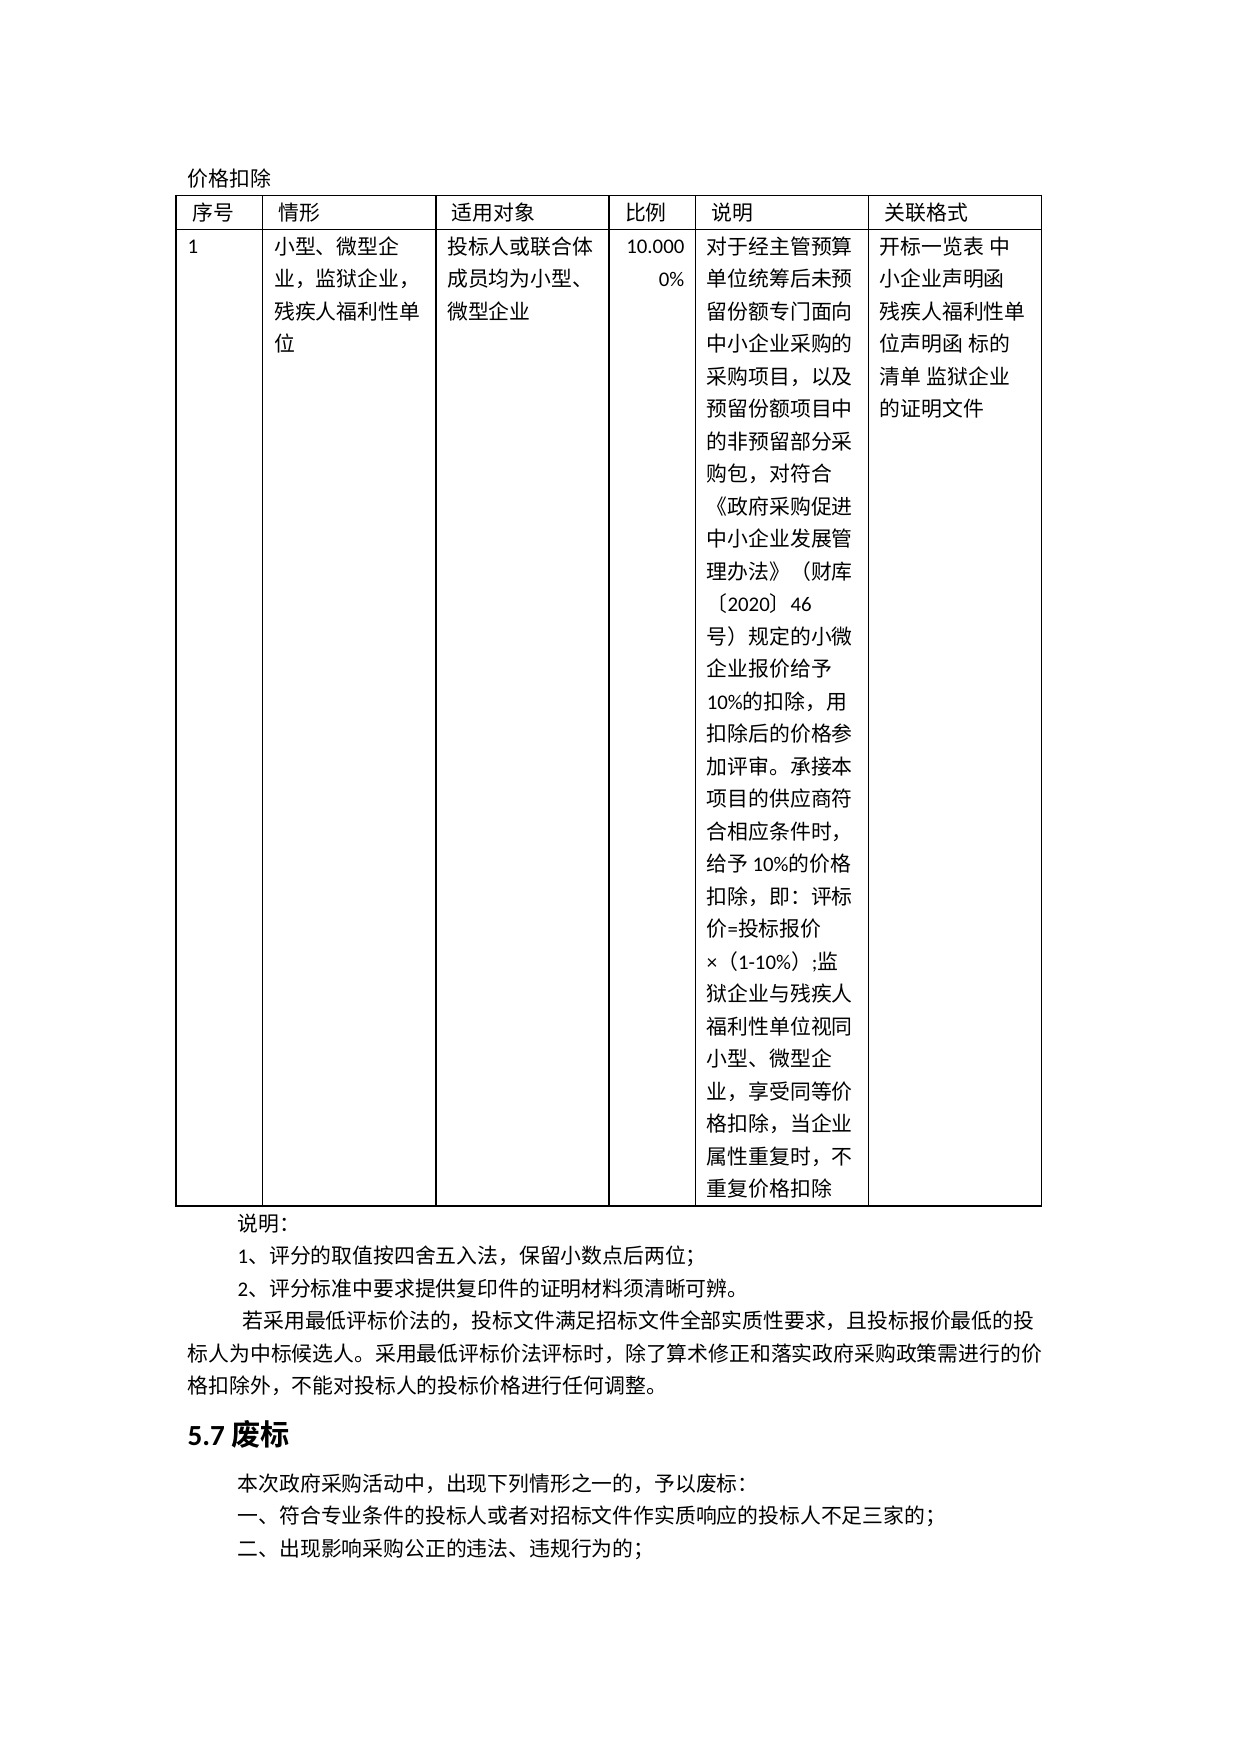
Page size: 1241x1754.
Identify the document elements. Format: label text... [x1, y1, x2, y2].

table_cell 开标一览表 中小企业声明函 残疾人福利性单位声明函 标的清单 监狱企业的证明文件 [869, 230, 1041, 1205]
table_header 序号 [177, 196, 262, 228]
table_header 比例 [610, 196, 695, 228]
table_cell 1 [177, 230, 262, 1205]
table_cell 小型、微型企业，监狱企业，残疾人福利性单位 [263, 230, 435, 1205]
text 说明： [187, 1207, 1053, 1239]
table_header 情形 [263, 196, 435, 228]
text 本次政府采购活动中，出现下列情形之一的，予以废标： [187, 1467, 1053, 1499]
table_cell 投标人或联合体成员均为小型、微型企业 [437, 230, 608, 1205]
text 一、符合专业条件的投标人或者对招标文件作实质响应的投标人不足三家的； [187, 1499, 1053, 1532]
text 价格扣除 [187, 162, 1053, 194]
text 若采用最低评标价法的，投标文件满足招标文件全部实质性要求，且投标报价最低的投标人为中标候选人。采用最低评标价法评标时，除了算术修正和落实政府采购政策需进行的价格扣除外，不能对投标人的投标价格进行任何调整。 [187, 1304, 1053, 1402]
text 5.7废标 [187, 1402, 1053, 1467]
text 二、出现影响采购公正的违法、违规行为的； [187, 1532, 1053, 1564]
text 2、评分标准中要求提供复印件的证明材料须清晰可辨。 [187, 1272, 1053, 1304]
table_header 适用对象 [437, 196, 608, 228]
table_cell 10.0000% [610, 230, 695, 1205]
table_cell 对于经主管预算单位统筹后未预留份额专门面向中小企业采购的采购项目，以及预留份额项目中的非预留部分采购包，对符合《政府采购促进中小企业发展管理办法》（财库〔2020〕46号）规定的小微企业报价给予10%的扣除，用扣除后的价格参加评审。承接本项目的供应商符合相应条件时，给予10%的价格扣除，即：评标价=投标报价×（1-10%）;监狱企业与残疾人福利性单位视同小型、微型企业，享受同等价格扣除，当企业属性重复时，不重复价格扣除 [696, 230, 868, 1205]
table_header 关联格式 [869, 196, 1041, 228]
table_header 说明 [696, 196, 868, 228]
text 1、评分的取值按四舍五入法，保留小数点后两位； [187, 1239, 1053, 1272]
